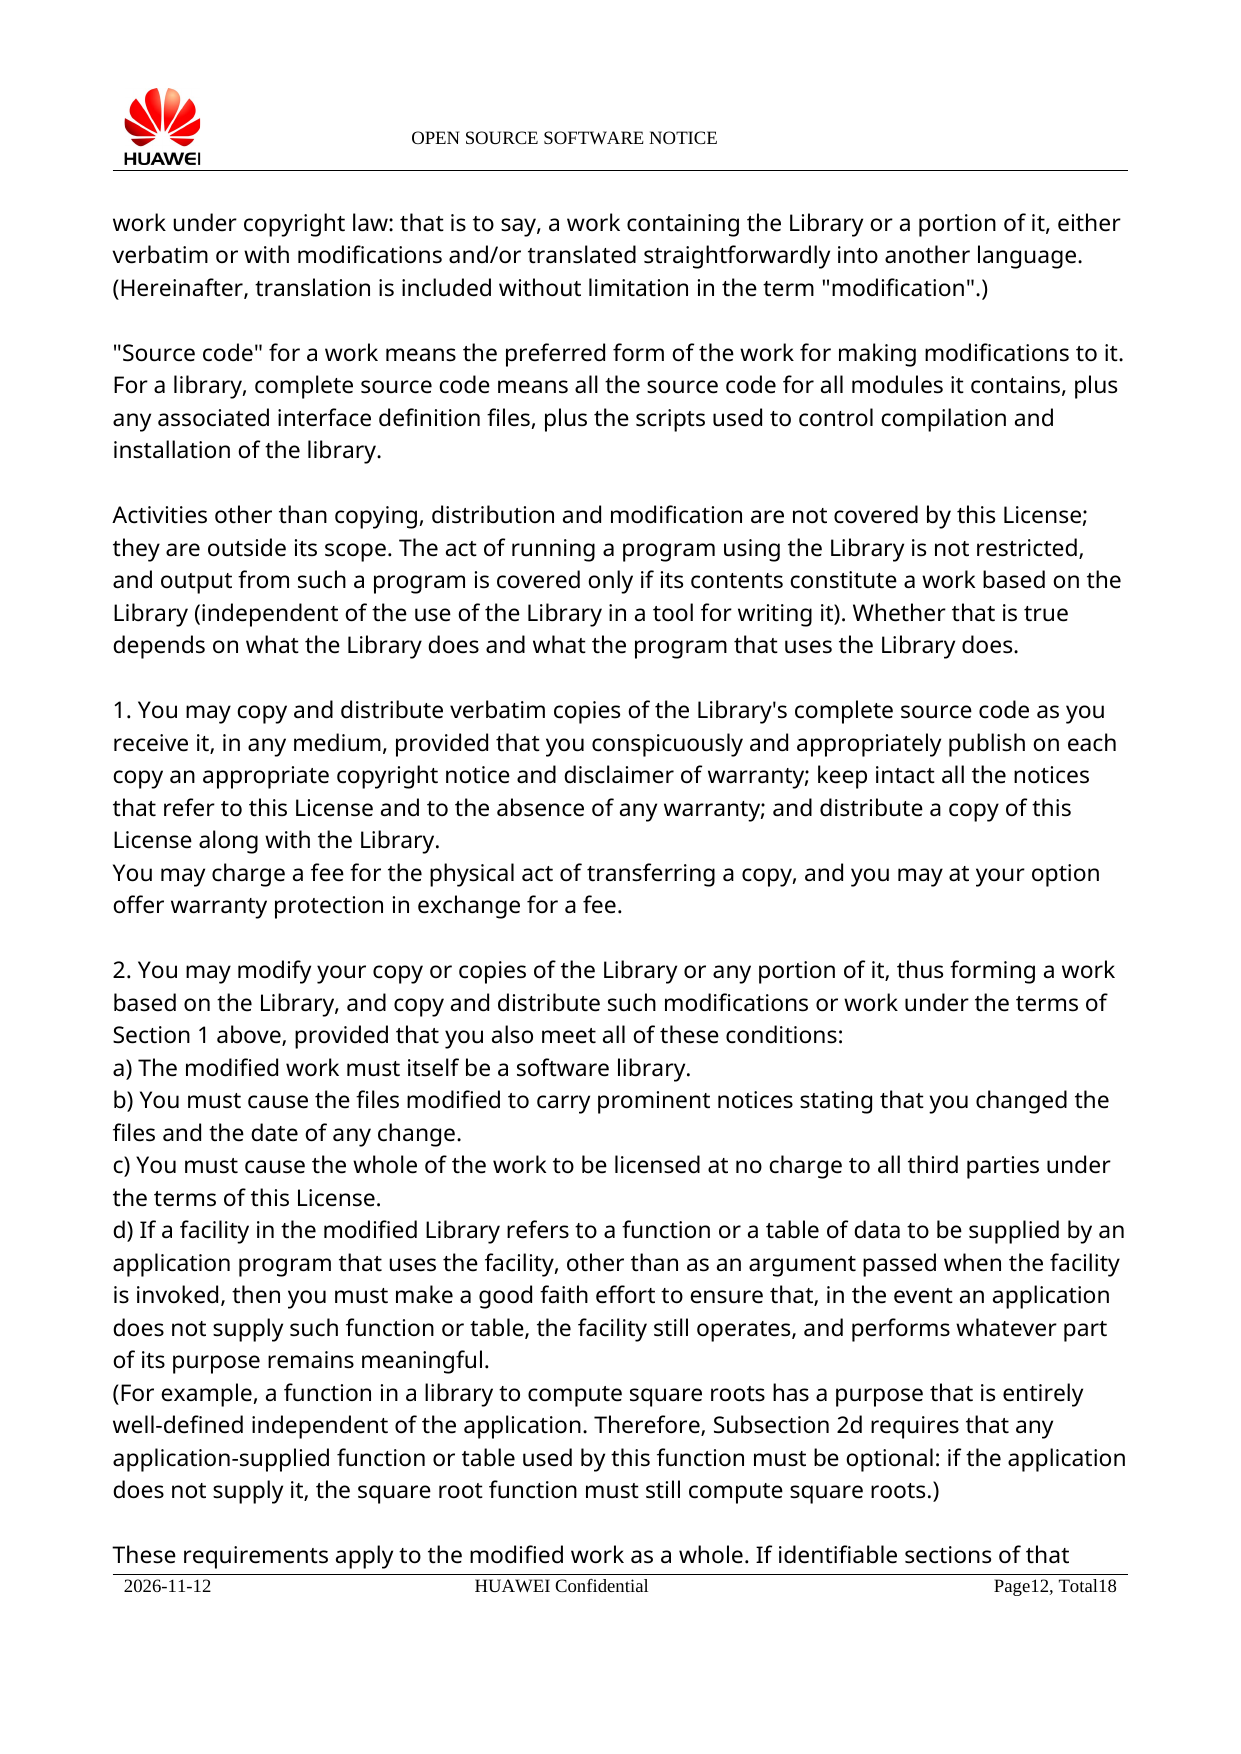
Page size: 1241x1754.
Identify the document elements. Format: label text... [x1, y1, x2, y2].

text (For example, a function in a library to compute square roots has a purpose that is entirely well-defined independent of the application. Therefore, Subsection 2d requires that any application-supplied function or table used by this function must be optional: if the application does not supply it, the square root function must still compute square roots.) [112, 1376, 1128, 1506]
text c) You must cause the whole of the work to be licensed at no charge to all third parties under the terms of this License. [112, 1149, 1128, 1214]
text Activities other than copying, distribution and modification are not covered by this License; they are outside its scope. The act of running a program using the Library is not restricted, and output from such a program is covered only if its contents constitute a work based on the Library (independent of the use of the Library in a tool for writing it). Whether that is true depends on what the Library does and what the program that uses the Library does. [112, 499, 1128, 661]
text d) If a facility in the modified Library refers to a function or a table of data to be supplied by an application program that uses the facility, other than as an argument passed when the facility is invoked, then you must make a good faith effort to ensure that, in the event an application does not supply such function or table, the facility still operates, and performs whatever part of its purpose remains meaningful. [112, 1214, 1128, 1376]
text "Source code" for a work means the preferred form of the work for making modifications to it. For a library, complete source code means all the source code for all modules it contains, plus any associated interface definition files, plus the scripts used to control compilation and installation of the library. [112, 336, 1128, 466]
text You may charge a fee for the physical act of transferring a copy, and you may at your option offer warranty protection in exchange for a fee. [112, 856, 1128, 921]
text 2. You may modify your copy or copies of the Library or any portion of it, thus forming a work based on the Library, and copy and distribute such modifications or work under the terms of Section 1 above, provided that you also meet all of these conditions: [112, 954, 1128, 1051]
text 1. You may copy and distribute verbatim copies of the Library's complete source code as you receive it, in any medium, provided that you conspicuously and appropriately publish on each copy an appropriate copyright notice and disclaimer of warranty; keep intact all the notices that refer to this License and to the absence of any warranty; and distribute a copy of this License along with the Library. [112, 694, 1128, 856]
text a) The modified work must itself be a software library. [112, 1051, 1128, 1084]
text b) You must cause the files modified to carry prominent notices stating that you changed the files and the date of any change. [112, 1084, 1128, 1149]
picture [124, 88, 201, 165]
